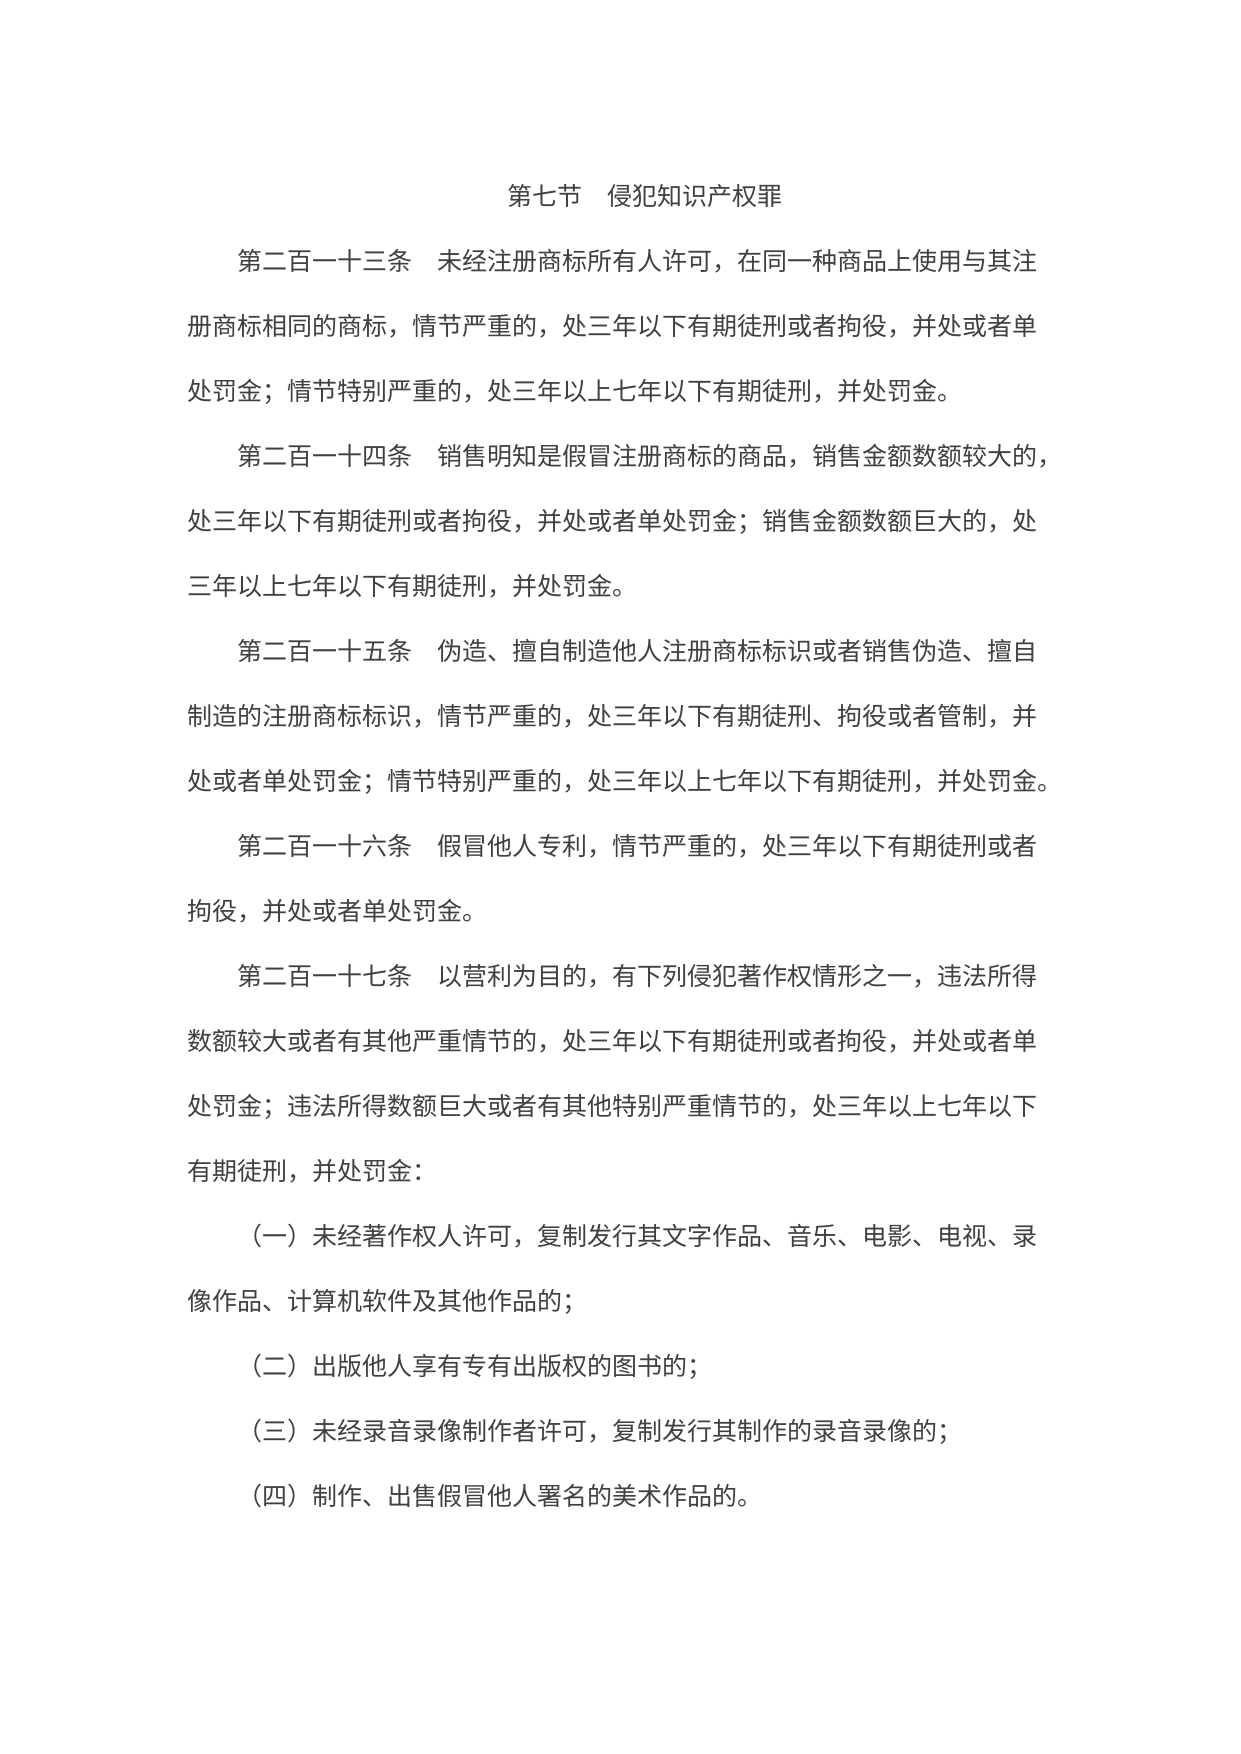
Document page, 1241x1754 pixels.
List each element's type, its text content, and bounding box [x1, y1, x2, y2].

text 第二百一十七条 以营利为目的，有下列侵犯著作权情形之一，违法所得数额较大或者有其他严重情节的，处三年以下有期徒刑或者拘役，并处或者单处罚金；违法所得数额巨大或者有其他特别严重情节的，处三年以上七年以下有期徒刑，并处罚金： [187, 942, 1053, 1202]
text （四）制作、出售假冒他人署名的美术作品的。 [187, 1462, 1053, 1527]
text 第七节 侵犯知识产权罪 [187, 162, 1053, 227]
text 第二百一十三条 未经注册商标所有人许可，在同一种商品上使用与其注册商标相同的商标，情节严重的，处三年以下有期徒刑或者拘役，并处或者单处罚金；情节特别严重的，处三年以上七年以下有期徒刑，并处罚金。 [187, 227, 1053, 422]
text （二）出版他人享有专有出版权的图书的； [187, 1332, 1053, 1397]
text 第二百一十五条 伪造、擅自制造他人注册商标标识或者销售伪造、擅自制造的注册商标标识，情节严重的，处三年以下有期徒刑、拘役或者管制，并处或者单处罚金；情节特别严重的，处三年以上七年以下有期徒刑，并处罚金。 [187, 617, 1053, 812]
text （一）未经著作权人许可，复制发行其文字作品、音乐、电影、电视、录像作品、计算机软件及其他作品的； [187, 1202, 1053, 1332]
text 第二百一十六条 假冒他人专利，情节严重的，处三年以下有期徒刑或者拘役，并处或者单处罚金。 [187, 812, 1053, 942]
text 第二百一十四条 销售明知是假冒注册商标的商品，销售金额数额较大的，处三年以下有期徒刑或者拘役，并处或者单处罚金；销售金额数额巨大的，处三年以上七年以下有期徒刑，并处罚金。 [187, 422, 1053, 617]
text （三）未经录音录像制作者许可，复制发行其制作的录音录像的； [187, 1397, 1053, 1462]
